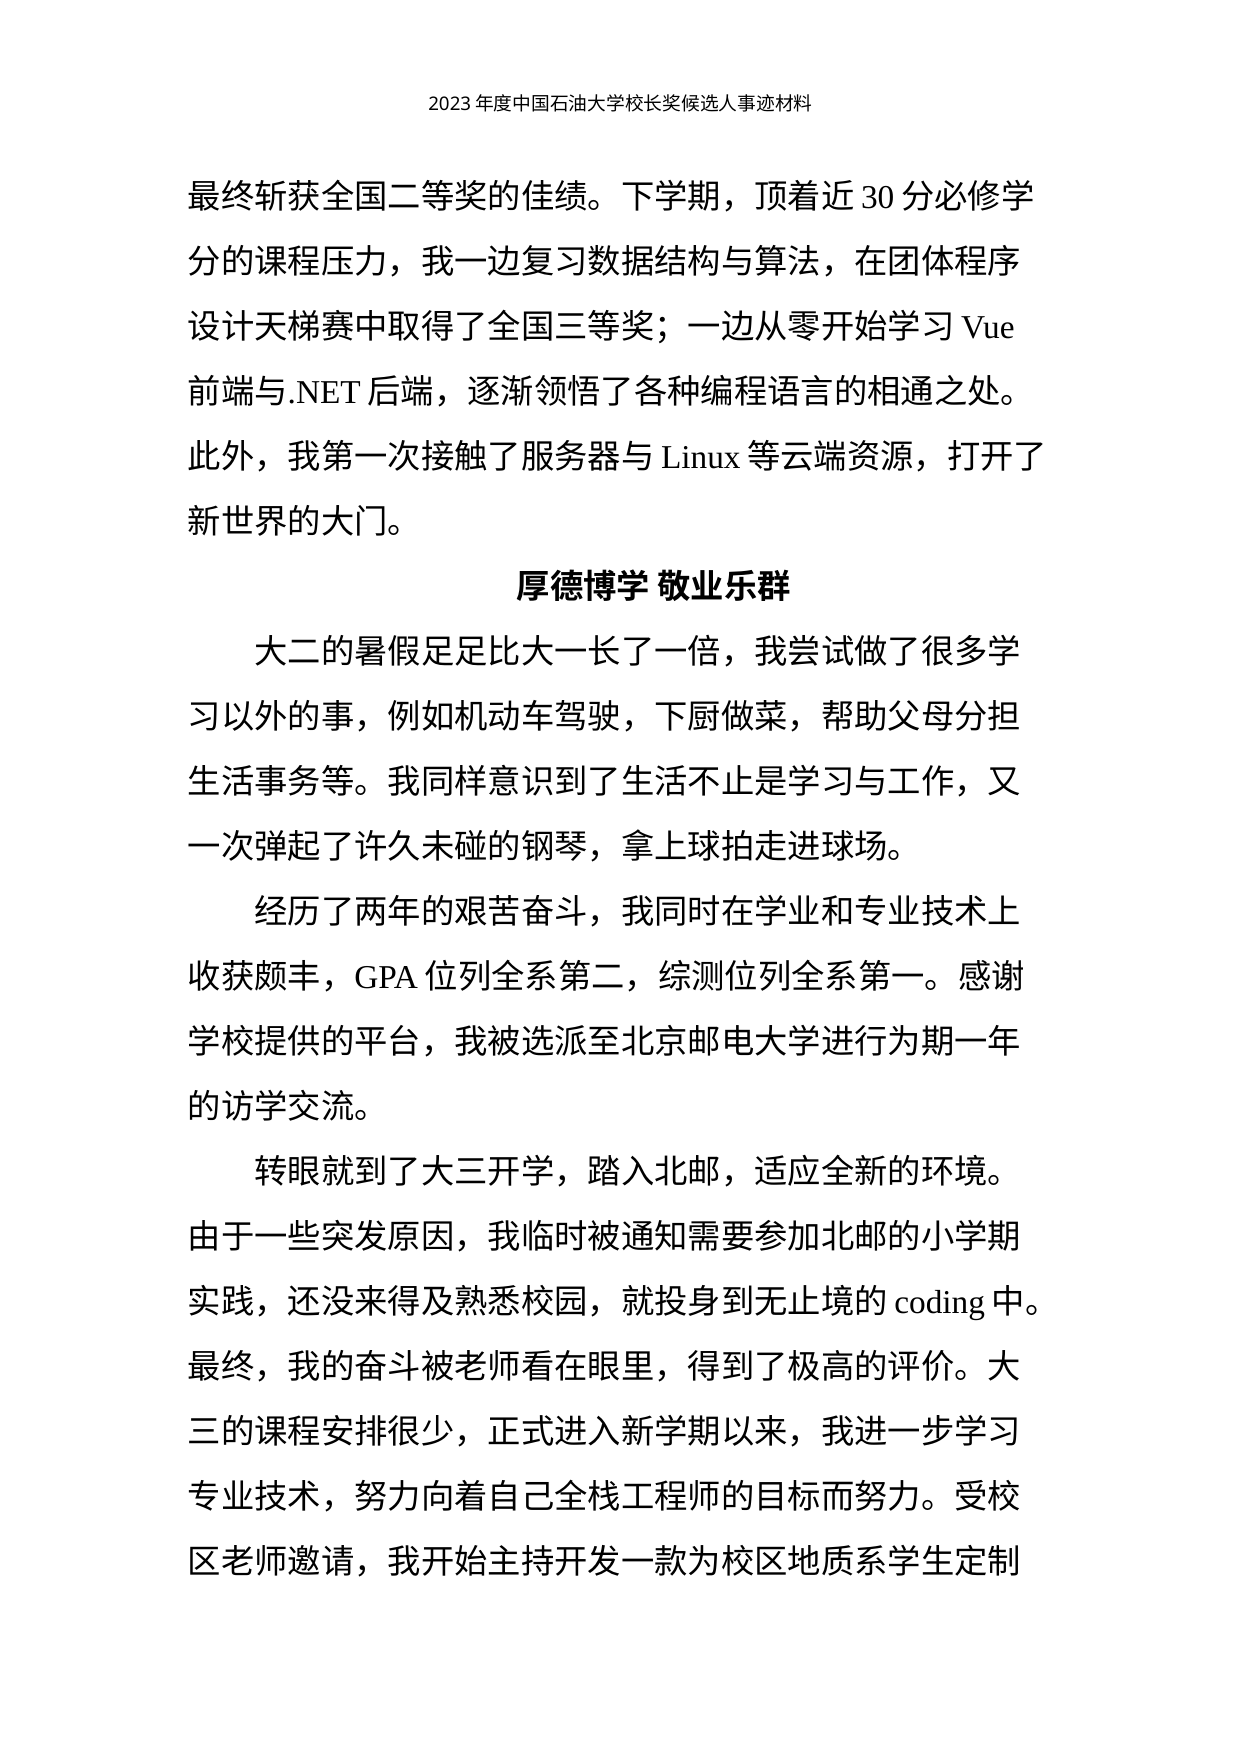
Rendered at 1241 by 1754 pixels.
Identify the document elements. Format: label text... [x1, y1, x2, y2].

text 厚德博学 敬业乐群 [187, 552, 1053, 617]
text 经历了两年的艰苦奋斗，我同时在学业和专业技术上收获颇丰，GPA位列全系第二，综测位列全系第一。感谢学校提供的平台，我被选派至北京邮电大学进行为期一年的访学交流。 [187, 877, 1053, 1137]
text 大二的暑假足足比大一长了一倍，我尝试做了很多学习以外的事，例如机动车驾驶，下厨做菜，帮助父母分担生活事务等。我同样意识到了生活不止是学习与工作，又一次弹起了许久未碰的钢琴，拿上球拍走进球场。 [187, 617, 1053, 877]
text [187, 1137, 1053, 1592]
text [187, 162, 1053, 552]
